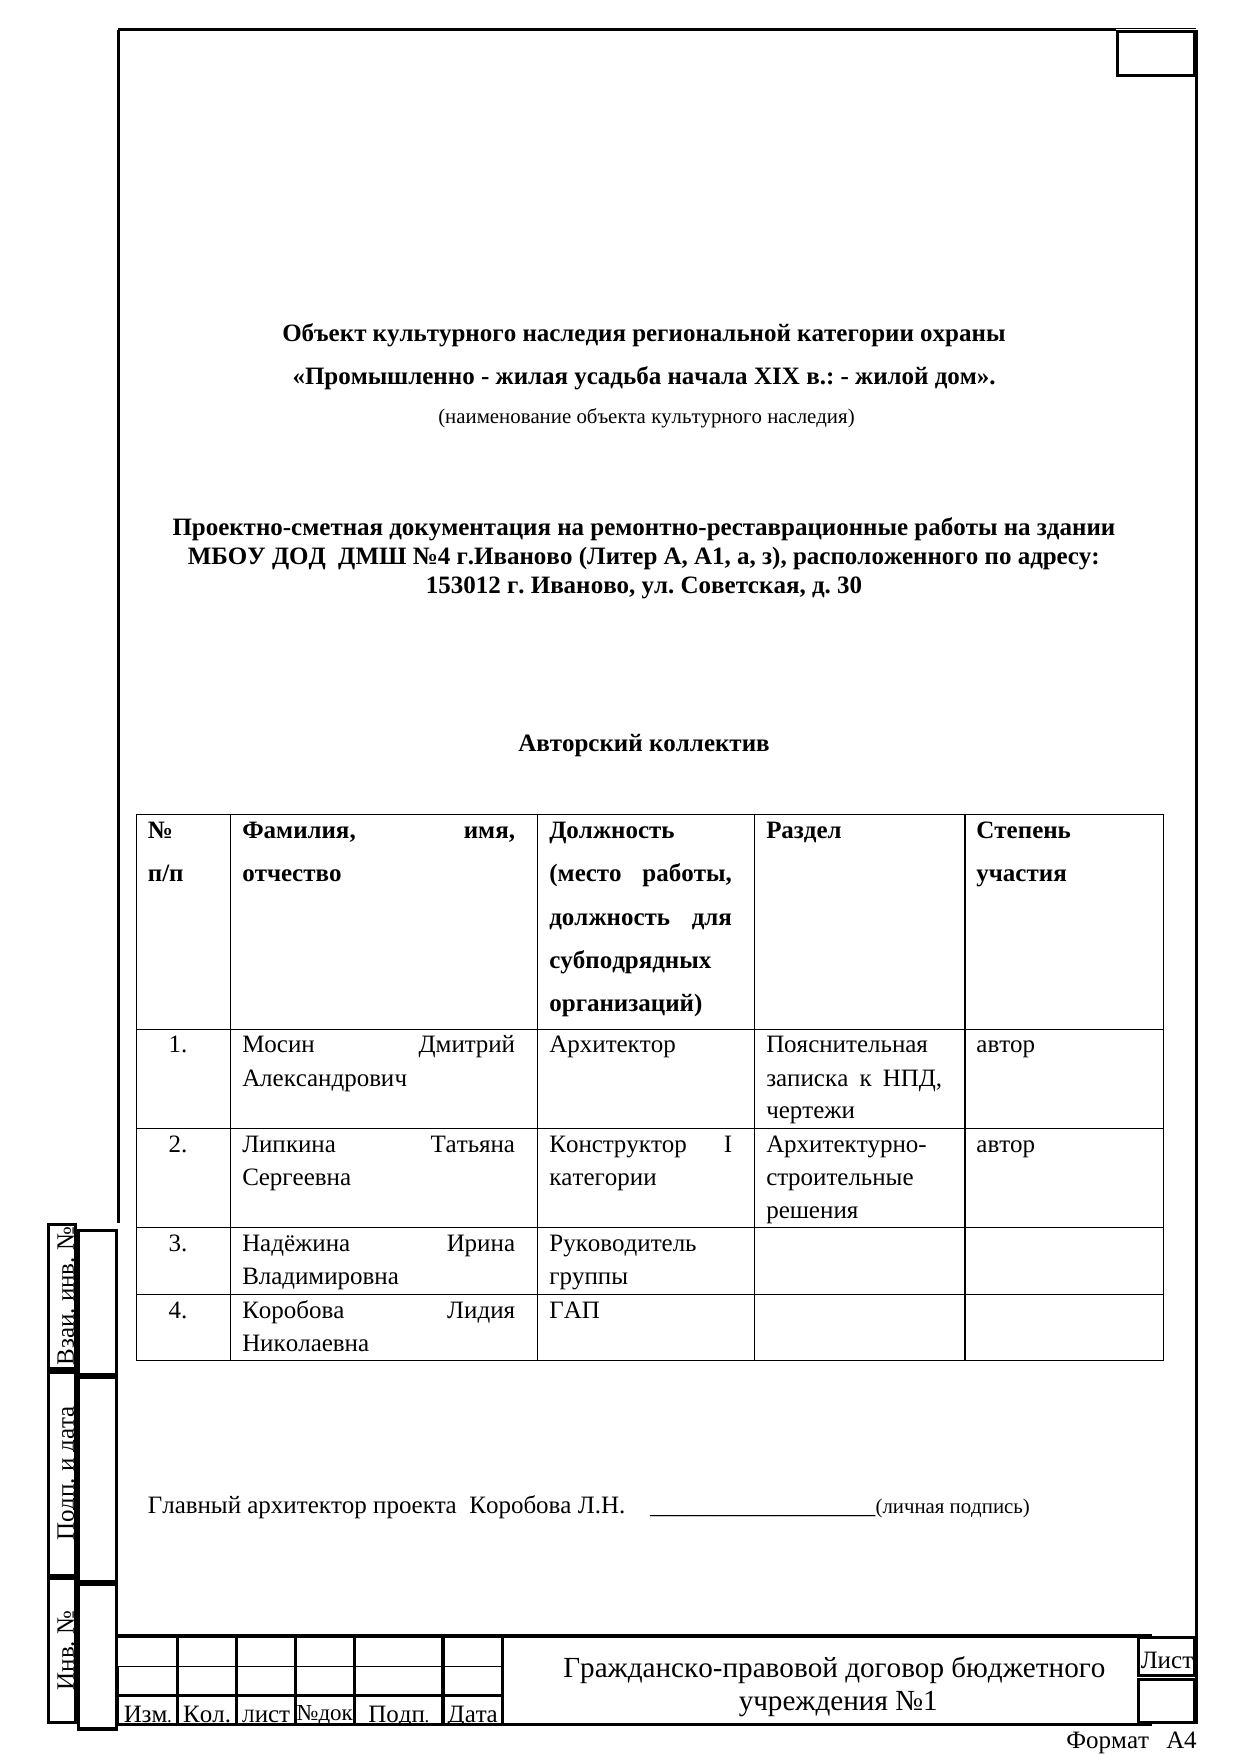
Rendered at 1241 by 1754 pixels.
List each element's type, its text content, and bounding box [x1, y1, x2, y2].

table_cell 1. [137, 1030, 230, 1128]
table_header № п/п [137, 815, 230, 1028]
table_cell 2. [137, 1129, 230, 1227]
text Проектно-сметная документация на ремонтно-реставрационные работы на здании МБОУ ДОД ДМШ №4 г.Иваново (Литер А, А1, а, з), расположенного по адресу: 153012 г. Иваново, ул. Советская, д. 30 [148, 512, 1140, 599]
table_cell [966, 1295, 1163, 1360]
text Объект культурного наследия региональной категории охраны [148, 318, 1140, 347]
table_cell 3. [137, 1228, 230, 1294]
text (наименование объекта культурного наследия) [148, 404, 1140, 428]
table_cell Надёжина Ирина Владимировна [231, 1228, 537, 1294]
table_cell Руководитель группы [538, 1228, 754, 1294]
table_cell Пояснительная записка к НПД, чертежи [755, 1030, 964, 1128]
table_cell ГАП [538, 1295, 754, 1360]
table_cell Коробова Лидия Николаевна [231, 1295, 537, 1360]
table_cell автор [966, 1030, 1163, 1128]
table_cell [755, 1295, 964, 1360]
table_cell Конструктор I категории [538, 1129, 754, 1227]
text Авторский коллектив [148, 728, 1140, 757]
text Главный архитектор проекта Коробова Л.Н. __________________(личная подпись) [148, 1490, 1140, 1519]
table_cell Архитектурно-строительные решения [755, 1129, 964, 1227]
table_cell Мосин Дмитрий Александрович [231, 1030, 537, 1128]
table_cell Архитектор [538, 1030, 754, 1128]
table_cell Липкина Татьяна Сергеевна [231, 1129, 537, 1227]
table_header Должность (место работы, должность для субподрядных организаций) [538, 815, 754, 1028]
table_header Степень участия [966, 815, 1163, 1028]
table_header Фамилия, имя, отчество [231, 815, 537, 1028]
table_cell 4. [137, 1295, 230, 1360]
table_header Раздел [755, 815, 964, 1028]
table_cell [755, 1228, 964, 1294]
table_cell [966, 1228, 1163, 1294]
table_cell автор [966, 1129, 1163, 1227]
text «Промышленно - жилая усадьба начала XIX в.: - жилой дом». [148, 361, 1140, 390]
